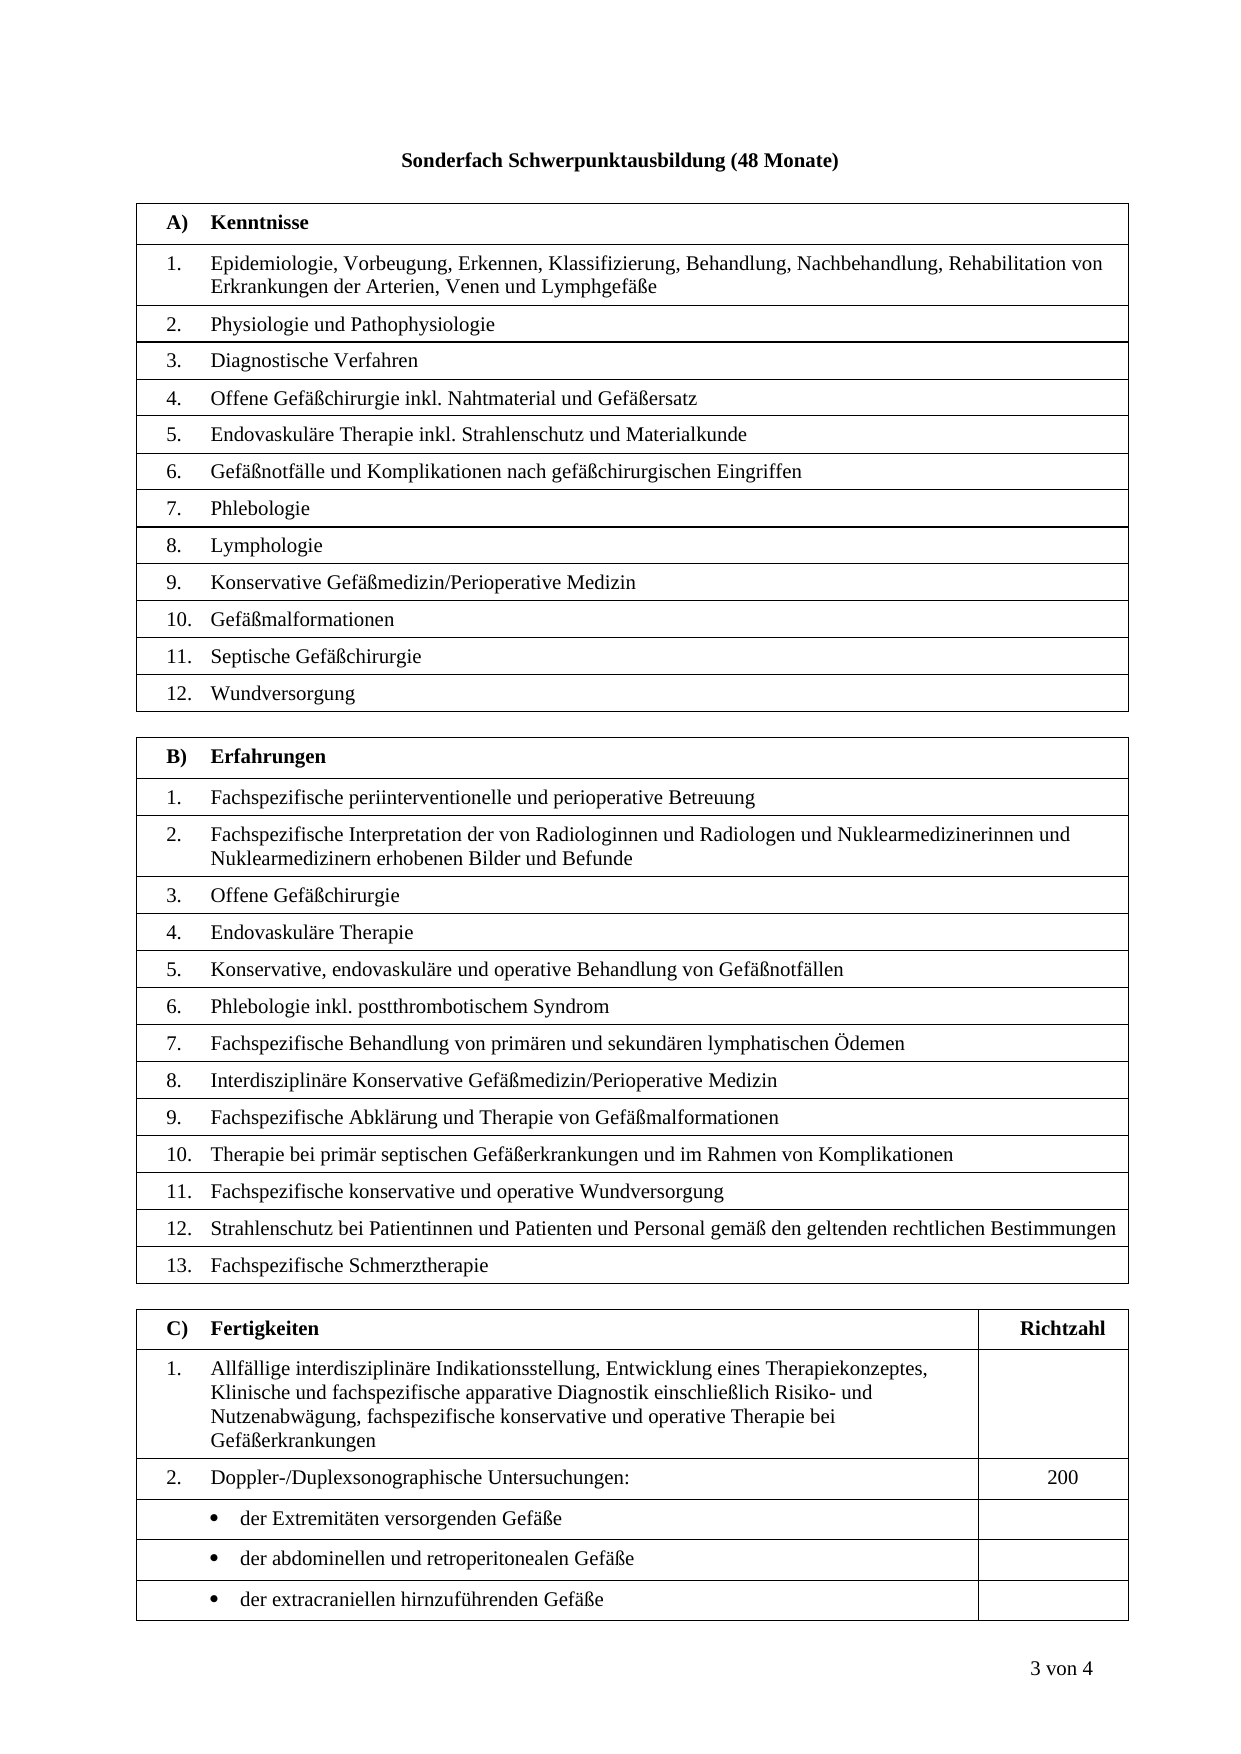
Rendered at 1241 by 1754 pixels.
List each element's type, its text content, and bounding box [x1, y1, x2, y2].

table_cell Fachspezifische konservative und operative Wundversorgung [137, 1173, 1128, 1209]
table_cell Diagnostische Verfahren [137, 343, 1128, 378]
table_cell Gefäßmalformationen [137, 601, 1128, 637]
table_cell Konservative, endovaskuläre und operative Behandlung von Gefäßnotfällen [137, 951, 1128, 987]
table_cell Doppler-/Duplexsonographische Untersuchungen: [137, 1459, 978, 1499]
table_cell Fachspezifische Behandlung von primären und sekundären lymphatischen Ödemen [137, 1025, 1128, 1061]
table_cell Strahlenschutz bei Patientinnen und Patienten und Personal gemäß den geltenden rechtlichen Bestimmungen [137, 1210, 1128, 1246]
table_cell [979, 1350, 1128, 1458]
table_cell Endovaskuläre Therapie inkl. Strahlenschutz und Materialkunde [137, 416, 1128, 452]
table_cell Allfällige interdisziplinäre Indikationsstellung, Entwicklung eines Therapiekonzeptes, Klinische und fachspezifische apparative Diagnostik einschließlich Risiko- und Nutzenabwägung, fachspezifische konservative und operative Therapie bei Gefäßerkrankungen [137, 1350, 978, 1458]
table_header A) Kenntnisse [137, 204, 1128, 243]
table_cell der Extremitäten versorgenden Gefäße [137, 1500, 978, 1539]
table_cell Endovaskuläre Therapie [137, 914, 1128, 950]
table_cell 200 [979, 1459, 1128, 1499]
table_cell Therapie bei primär septischen Gefäßerkrankungen und im Rahmen von Komplikationen [137, 1136, 1128, 1172]
table_cell Offene Gefäßchirurgie inkl. Nahtmaterial und Gefäßersatz [137, 380, 1128, 415]
table_cell Konservative Gefäßmedizin/Perioperative Medizin [137, 564, 1128, 600]
table_cell Lymphologie [137, 528, 1128, 563]
table_cell Phlebologie [137, 490, 1128, 526]
table_cell [979, 1581, 1128, 1620]
table_cell Wundversorgung [137, 675, 1128, 711]
table_cell Fachspezifische Abklärung und Therapie von Gefäßmalformationen [137, 1099, 1128, 1135]
table_cell [979, 1500, 1128, 1539]
table_cell Physiologie und Pathophysiologie [137, 306, 1128, 341]
table_cell Fachspezifische Interpretation der von Radiologinnen und Radiologen und Nuklearmedizinerinnen und Nuklearmedizinern erhobenen Bilder und Befunde [137, 816, 1128, 876]
table_cell Phlebologie inkl. postthrombotischem Syndrom [137, 988, 1128, 1024]
text Sonderfach Schwerpunktausbildung (48 Monate) [148, 148, 1092, 172]
table_cell Gefäßnotfälle und Komplikationen nach gefäßchirurgischen Eingriffen [137, 454, 1128, 489]
table_cell Offene Gefäßchirurgie [137, 877, 1128, 913]
table_cell der abdominellen und retroperitonealen Gefäße [137, 1540, 978, 1580]
table_cell Septische Gefäßchirurgie [137, 638, 1128, 674]
table_cell Fachspezifische periinterventionelle und perioperative Betreuung [137, 779, 1128, 815]
table_header C) Fertigkeiten [137, 1310, 978, 1349]
table_cell Epidemiologie, Vorbeugung, Erkennen, Klassifizierung, Behandlung, Nachbehandlung, Rehabilitation von Erkrankungen der Arterien, Venen und Lymphgefäße [137, 245, 1128, 304]
table_cell [979, 1540, 1128, 1580]
table_header B) Erfahrungen [137, 738, 1128, 778]
table_header Richtzahl [979, 1310, 1128, 1349]
table_cell der extracraniellen hirnzuführenden Gefäße [137, 1581, 978, 1620]
table_cell Fachspezifische Schmerztherapie [137, 1247, 1128, 1283]
table_cell Interdisziplinäre Konservative Gefäßmedizin/Perioperative Medizin [137, 1062, 1128, 1098]
